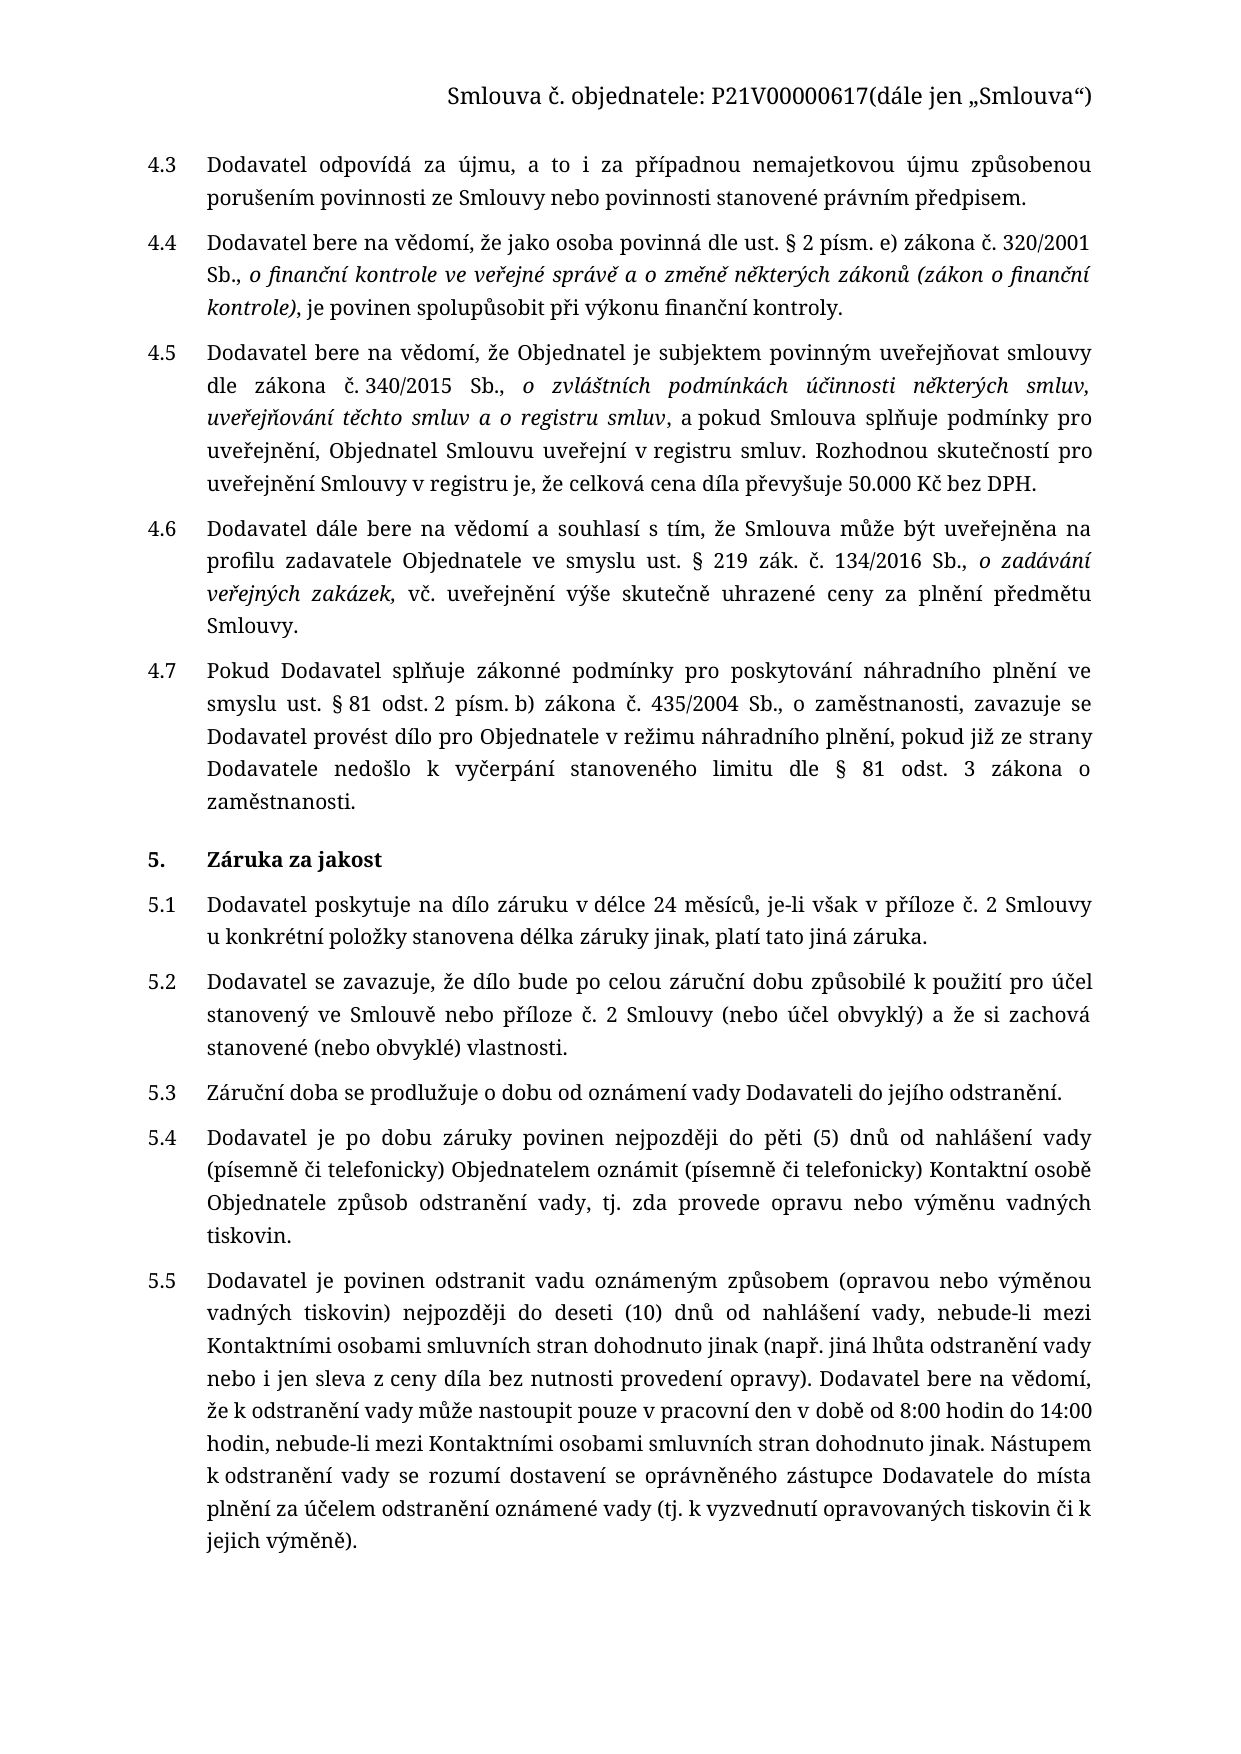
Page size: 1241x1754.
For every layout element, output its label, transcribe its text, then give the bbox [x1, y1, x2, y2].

list Dodavatel je po dobu záruky povinen nejpozději do pěti (5) dnů od nahlášení vady (písemně či telefonicky) Objednatelem oznámit (písemně či telefonicky) Kontaktní osobě Objednatele způsob odstranění vady, tj. zda provede opravu nebo výměnu vadných tiskovin. [148, 1123, 1093, 1249]
list Dodavatel je povinen odstranit vadu oznámeným způsobem (opravou nebo výměnou vadných tiskovin) nejpozději do deseti (10) dnů od nahlášení vady, nebude-li mezi Kontaktními osobami smluvních stran dohodnuto jinak (např. jiná lhůta odstranění vady nebo i jen sleva z ceny díla bez nutnosti provedení opravy). Dodavatel bere na vědomí, že k odstranění vady může nastoupit pouze v pracovní den v době od 8:00 hodin do 14:00 hodin, nebude-li mezi Kontaktními osobami smluvních stran dohodnuto jinak. Nástupem k odstranění vady se rozumí dostavení se oprávněného zástupce Dodavatele do místa plnění za účelem odstranění oznámené vady (tj. k vyzvednutí opravovaných tiskovin či k jejich výměně). [148, 1266, 1093, 1555]
list Dodavatel bere na vědomí, že Objednatel je subjektem povinným uveřejňovat smlouvy dle zákona č. 340/2015 Sb., o zvláštních podmínkách účinnosti některých smluv, uveřejňování těchto smluv a o registru smluv, a pokud Smlouva splňuje podmínky pro uveřejnění, Objednatel Smlouvu uveřejní v registru smluv. Rozhodnou skutečností pro uveřejnění Smlouvy v registru je, že celková cena díla převyšuje 50.000 Kč bez DPH. [148, 338, 1093, 497]
list Dodavatel dále bere na vědomí a souhlasí s tím, že Smlouva může být uveřejněna na profilu zadavatele Objednatele ve smyslu ust. § 219 zák. č. 134/2016 Sb., o zadávání veřejných zakázek, vč. uveřejnění výše skutečně uhrazené ceny za plnění předmětu Smlouvy. [148, 514, 1093, 640]
list Pokud Dodavatel splňuje zákonné podmínky pro poskytování náhradního plnění ve smyslu ust. § 81 odst. 2 písm. b) zákona č. 435/2004 Sb., o zaměstnanosti, zavazuje se Dodavatel provést dílo pro Objednatele v režimu náhradního plnění, pokud již ze strany Dodavatele nedošlo k vyčerpání stanoveného limitu dle § 81 odst. 3 zákona o zaměstnanosti. [148, 657, 1093, 816]
list Dodavatel odpovídá za újmu, a to i za případnou nemajetkovou újmu způsobenou porušením povinnosti ze Smlouvy nebo povinnosti stanovené právním předpisem. [148, 150, 1093, 211]
list Záruční doba se prodlužuje o dobu od oznámení vady Dodavateli do jejího odstranění. [148, 1078, 1093, 1106]
list Záruka za jakost [148, 845, 1093, 873]
list Dodavatel bere na vědomí, že jako osoba povinná dle ust. § 2 písm. e) zákona č. 320/2001 Sb., o finanční kontrole ve veřejné správě a o změně některých zákonů (zákon o finanční kontrole), je povinen spolupůsobit při výkonu finanční kontroly. [148, 228, 1093, 322]
list Dodavatel se zavazuje, že dílo bude po celou záruční dobu způsobilé k použití pro účel stanovený ve Smlouvě nebo příloze č. 2 Smlouvy (nebo účel obvyklý) a že si zachová stanovené (nebo obvyklé) vlastnosti. [148, 967, 1093, 1061]
list Dodavatel poskytuje na dílo záruku v délce 24 měsíců, je-li však v příloze č. 2 Smlouvy u konkrétní položky stanovena délka záruky jinak, platí tato jiná záruka. [148, 890, 1093, 951]
